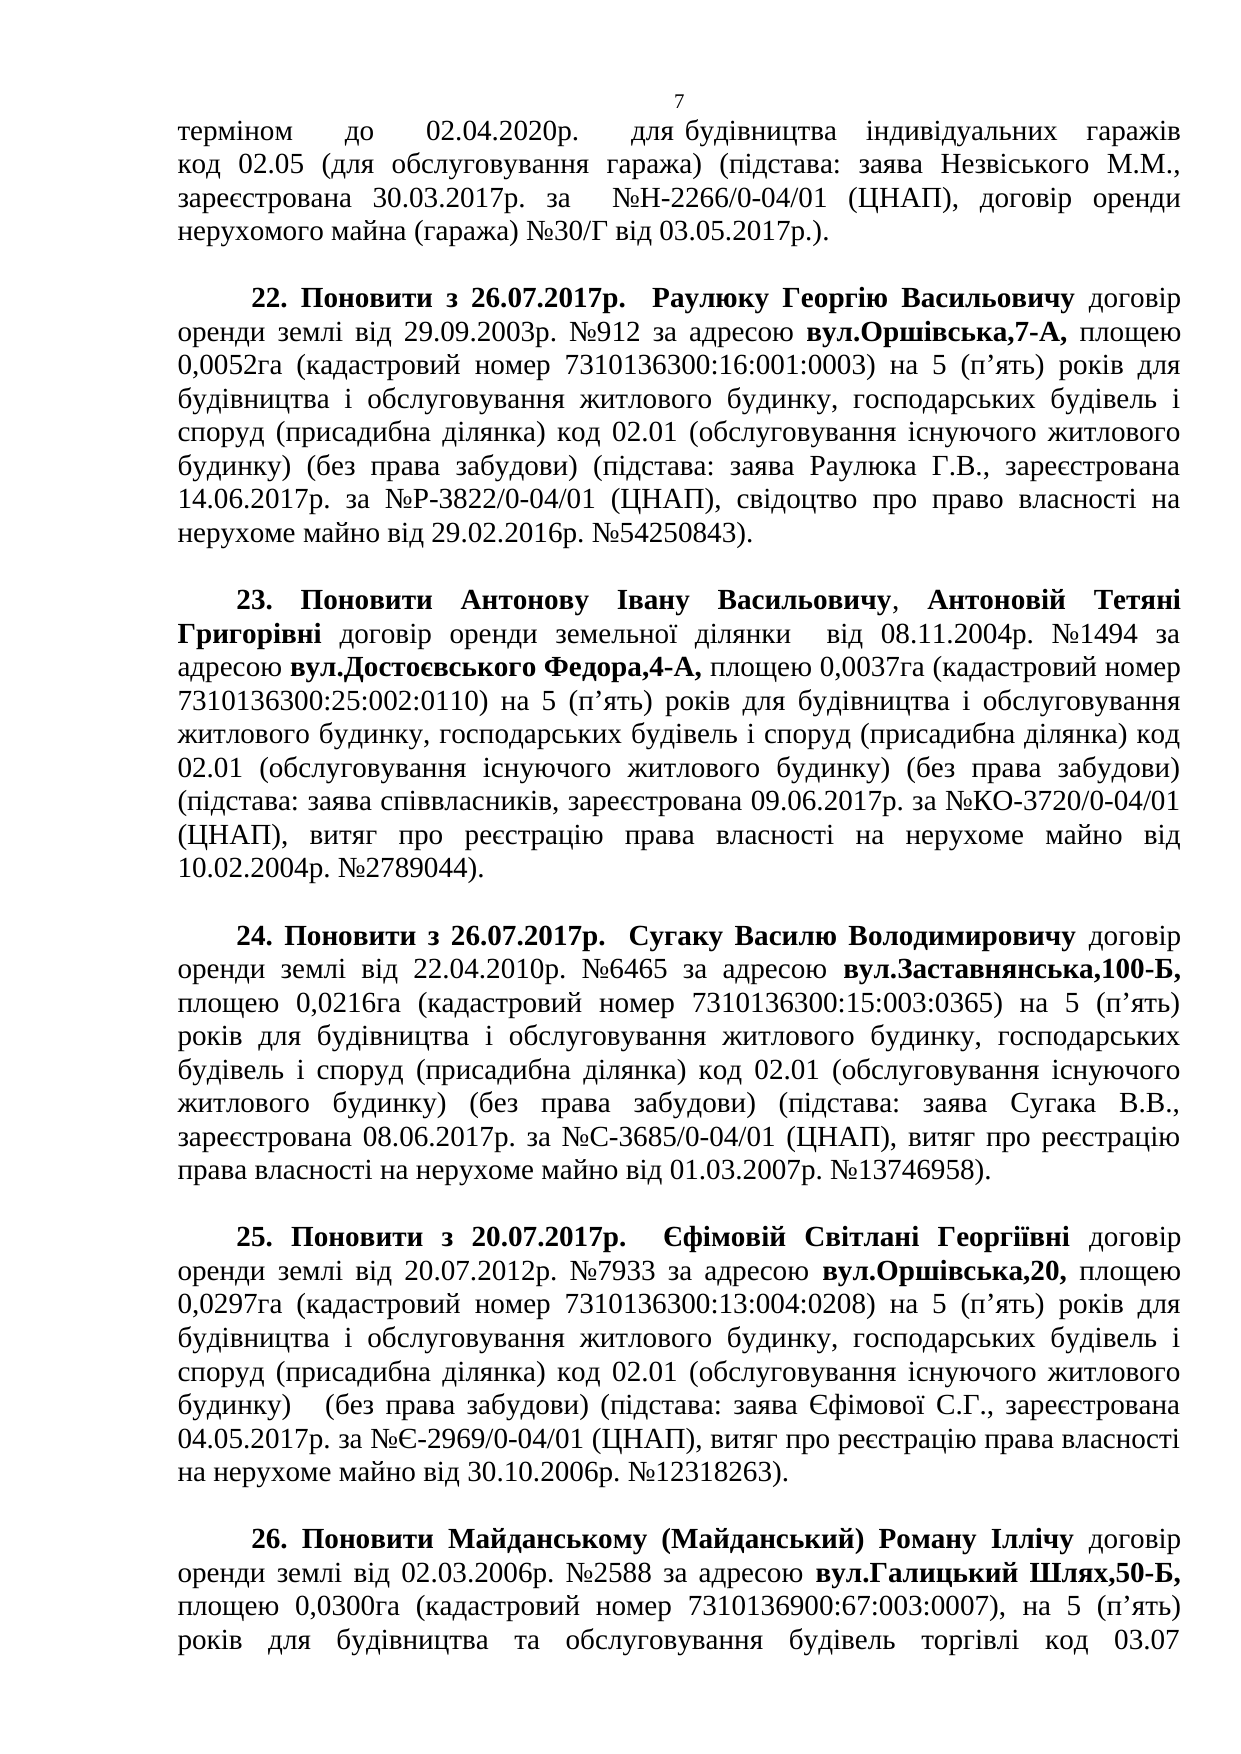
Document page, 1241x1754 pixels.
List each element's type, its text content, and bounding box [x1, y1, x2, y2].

text 25. Поновити з 20.07.2017р. Єфімовій Світлані Георгіївні договір оренди землі від 20.07.2012р. №7933 за адресою вул.Оршівська,20, площею 0,0297га (кадастровий номер 7310136300:13:004:0208) на 5 (п’ять) років для будівництва і обслуговування житлового будинку, господарських будівель і споруд (присадибна ділянка) код 02.01 (обслуговування існуючого житлового будинку) (без права забудови) (підстава: заява Єфімової С.Г., зареєстрована 04.05.2017р. за №Є-2969/0-04/01 (ЦНАП), витяг про реєстрацію права власності на нерухоме майно від 30.10.2006р. №12318263). [177, 1219, 1181, 1488]
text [177, 1521, 1181, 1656]
text 23. Поновити Антонову Івану Васильовичу, Антоновій Тетяні Григорівні договір оренди земельної ділянки від 08.11.2004р. №1494 за адресою вул.Достоєвського Федора,4-А, площею 0,0037га (кадастровий номер 7310136300:25:002:0110) на 5 (п’ять) років для будівництва і обслуговування житлового будинку, господарських будівель і споруд (присадибна ділянка) код 02.01 (обслуговування існуючого житлового будинку) (без права забудови) (підстава: заява співвласників, зареєстрована 09.06.2017р. за №КО-3720/0-04/01 (ЦНАП), витяг про реєстрацію права власності на нерухоме майно від 10.02.2004р. №2789044). [177, 582, 1181, 884]
text 22. Поновити з 26.07.2017р. Раулюку Георгію Васильовичу договір оренди землі від 29.09.2003р. №912 за адресою вул.Оршівська,7-А, площею 0,0052га (кадастровий номер 7310136300:16:001:0003) на 5 (п’ять) років для будівництва і обслуговування житлового будинку, господарських будівель і споруд (присадибна ділянка) код 02.01 (обслуговування існуючого житлового будинку) (без права забудови) (підстава: заява Раулюка Г.В., зареєстрована 14.06.2017р. за №Р-3822/0-04/01 (ЦНАП), свідоцтво про право власності на нерухоме майно від 29.02.2016р. №54250843). [177, 280, 1181, 549]
text 24. Поновити з 26.07.2017р. Сугаку Василю Володимировичу договір оренди землі від 22.04.2010р. №6465 за адресою вул.Заставнянська,100-Б, площею 0,0216га (кадастровий номер 7310136300:15:003:0365) на 5 (п’ять) років для будівництва і обслуговування житлового будинку, господарських будівель і споруд (присадибна ділянка) код 02.01 (обслуговування існуючого житлового будинку) (без права забудови) (підстава: заява Сугака В.В., зареєстрована 08.06.2017р. за №С-3685/0-04/01 (ЦНАП), витяг про реєстрацію права власності на нерухоме майно від 01.03.2007р. №13746958). [177, 918, 1181, 1186]
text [177, 113, 1181, 247]
